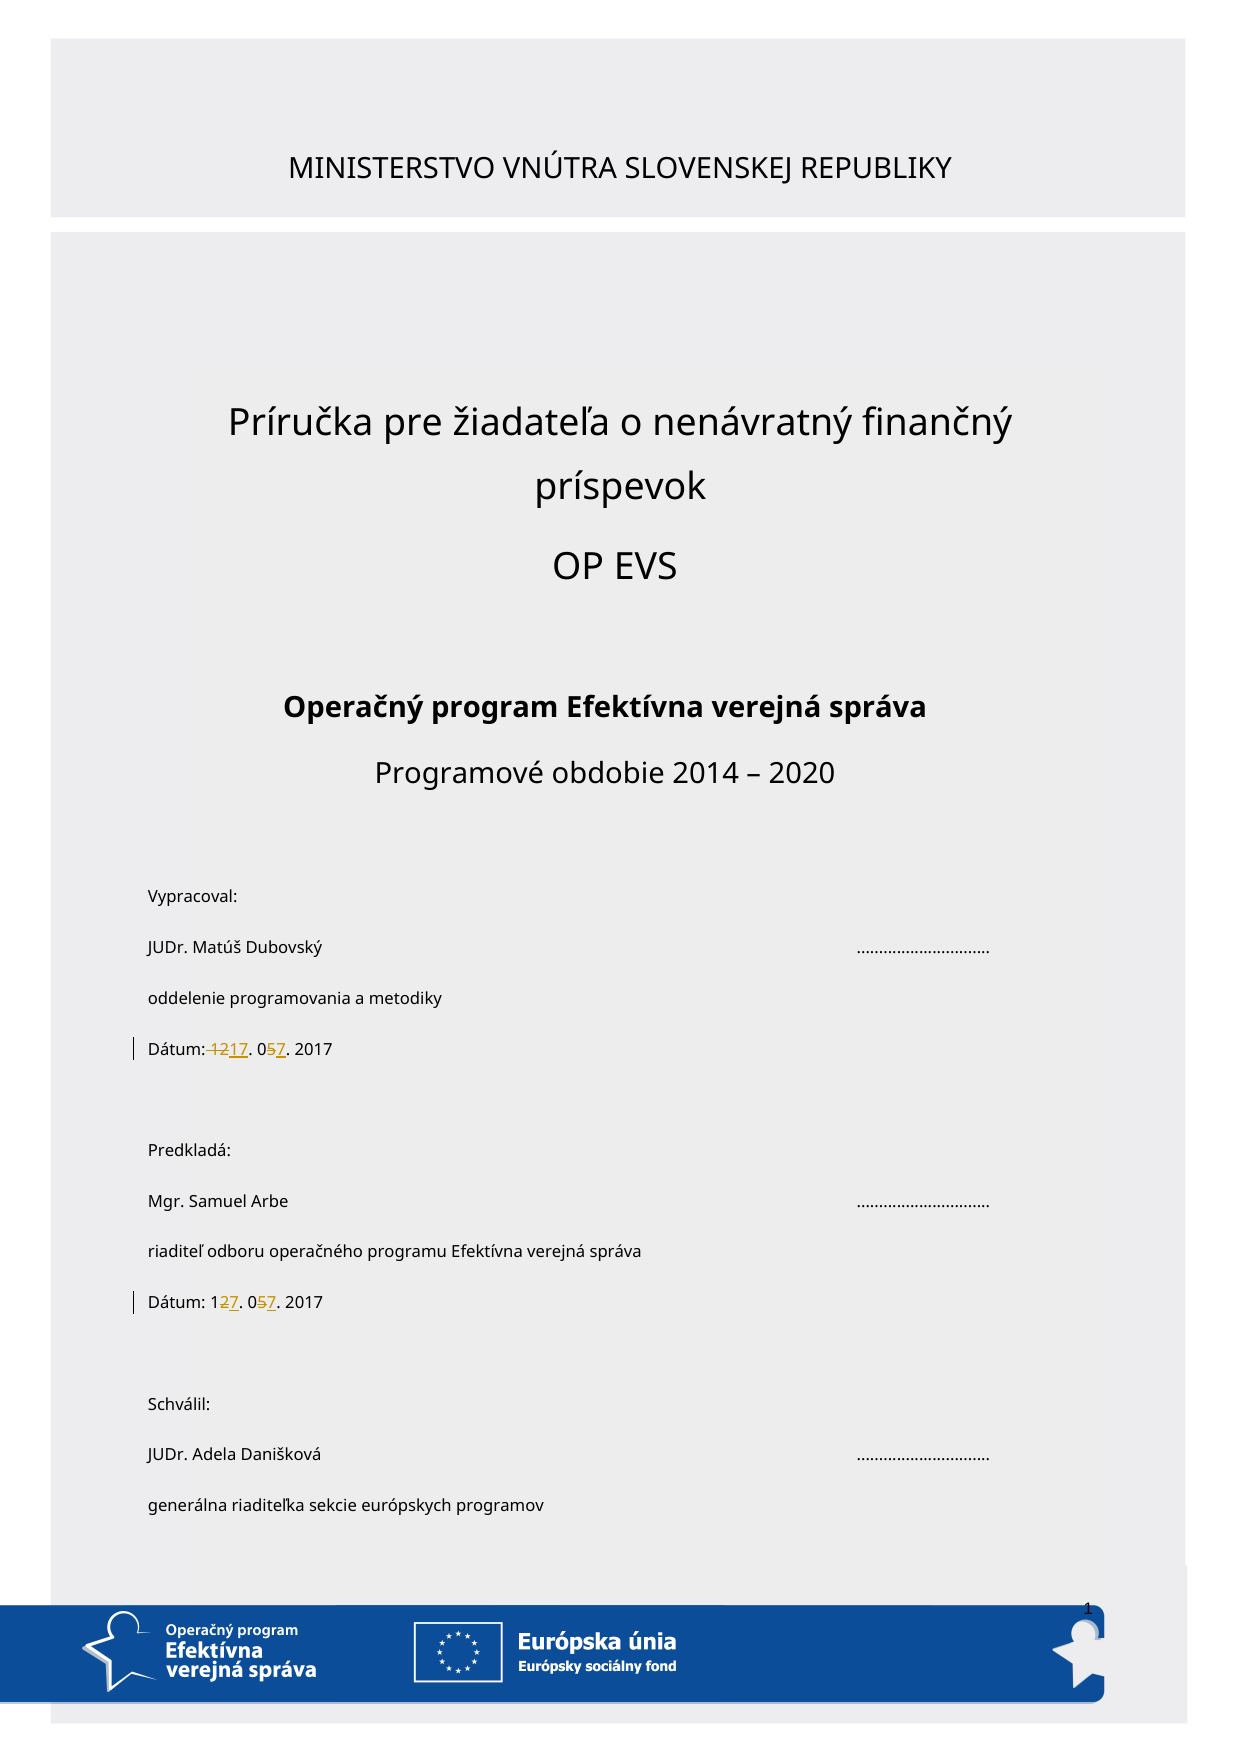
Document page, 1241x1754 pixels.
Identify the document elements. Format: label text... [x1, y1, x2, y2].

text Vypracoval: [148, 885, 1092, 908]
text JUDr. Adela Danišková .............................. [148, 1443, 1092, 1466]
text Príručka pre žiadateľa o nenávratný finančný príspevok [148, 395, 1092, 510]
text MINISTERSTVO VNÚTRA SLOVENSKEJ REPUBLIKY [148, 148, 1092, 187]
text OP EVS [148, 539, 1062, 591]
text Dátum: 1. 0. 2017 [148, 1291, 1092, 1313]
text JUDr. Matúš Dubovský .............................. [148, 936, 1092, 958]
picture [0, 9, 1240, 1754]
text Dátum:. 0. 2017 [148, 1037, 1092, 1060]
text generálna riaditeľka sekcie európskych programov [148, 1494, 1092, 1516]
text Mgr. Samuel Arbe .............................. [148, 1189, 1092, 1212]
text riaditeľ odboru operačného programu Efektívna verejná správa [148, 1240, 1092, 1263]
text oddelenie programovania a metodiky [148, 986, 1092, 1009]
text Predkladá: [148, 1139, 1092, 1161]
text Programové obdobie 2014 – 2020 [148, 752, 1062, 792]
text Operačný program Efektívna verejná správa [148, 686, 1062, 726]
text Schválil: [148, 1392, 1092, 1415]
